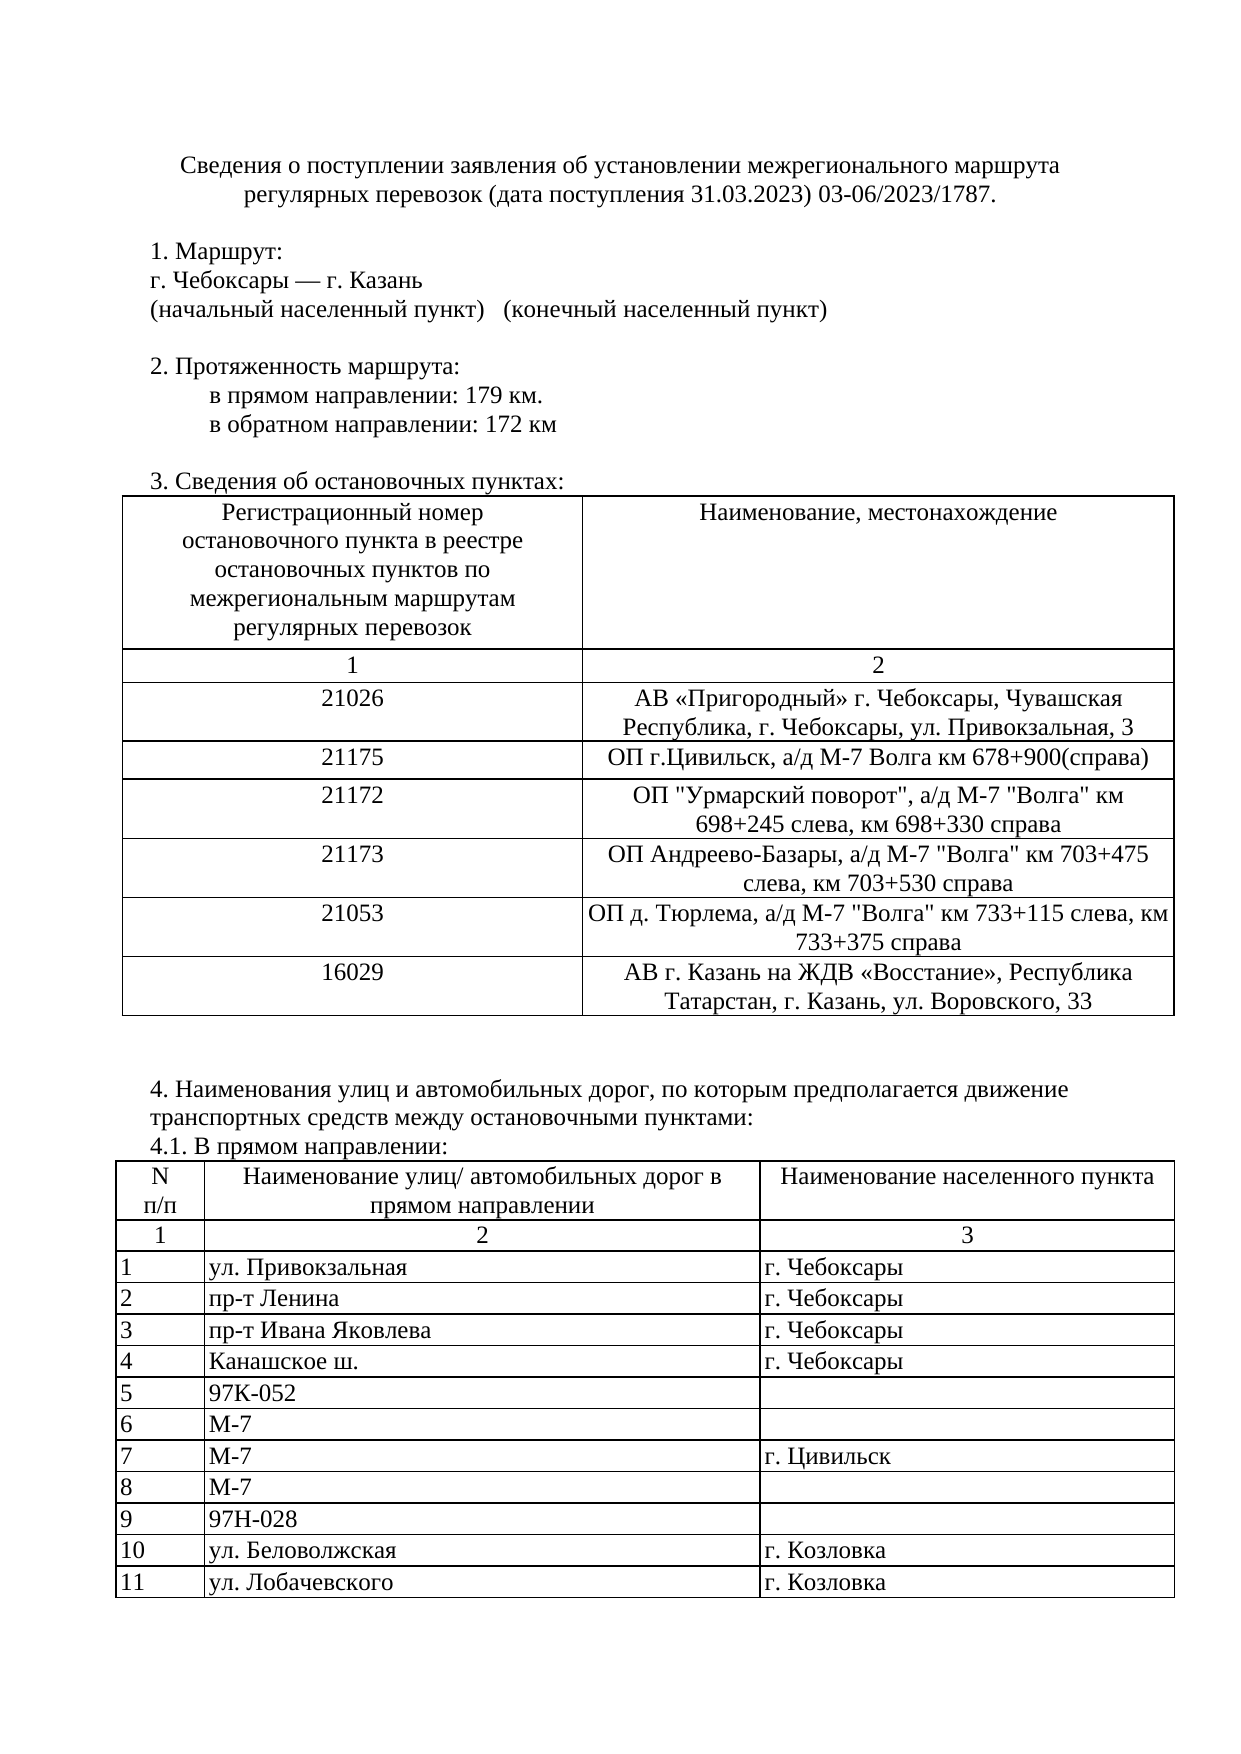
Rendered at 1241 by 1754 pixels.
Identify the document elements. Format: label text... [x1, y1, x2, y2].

table_cell г. Чебоксары [761, 1315, 1174, 1345]
table_cell 11 [117, 1567, 204, 1596]
table_cell 5 [117, 1378, 204, 1408]
table_cell 2 [583, 650, 1173, 681]
table_header Наименование населенного пункта [761, 1162, 1174, 1219]
table_cell г. Чебоксары [761, 1283, 1174, 1313]
text 2. Протяженность маршрута: [150, 351, 1090, 380]
table_cell [761, 1378, 1174, 1408]
table_cell г. Козловка [761, 1535, 1174, 1565]
table_cell 2 [205, 1221, 759, 1250]
table_cell [761, 1504, 1174, 1533]
table_cell 21175 [123, 742, 582, 778]
table_cell г. Козловка [761, 1567, 1174, 1596]
table_cell пр-т Ивана Яковлева [205, 1315, 759, 1345]
table_header Регистрационный номер остановочного пункта в реестре остановочных пунктов по межрегиональным маршрутам регулярных перевозок [123, 497, 582, 648]
text 3. Сведения об остановочных пунктах: [150, 466, 1090, 495]
table_cell ОП Андреево-Базары, а/д М-7 "Волга" км 703+475 слева, км 703+530 справа [583, 839, 1173, 896]
text г. Чебоксары — г. Казань [150, 265, 1090, 294]
table_cell 21053 [123, 898, 582, 956]
text 4.1. В прямом направлении: [150, 1131, 1090, 1160]
table_cell 4 [117, 1346, 204, 1376]
table_cell Канашское ш. [205, 1346, 759, 1376]
table_cell ОП "Урмарский поворот", а/д М-7 "Волга" км 698+245 слева, км 698+330 справа [583, 780, 1173, 837]
text в прямом направлении: 179 км. [150, 380, 1090, 409]
text 4. Наименования улиц и автомобильных дорог, по которым предполагается движение транспортных средств между остановочными пунктами: [150, 1074, 1090, 1131]
table_cell 3 [761, 1221, 1174, 1250]
table_cell ул. Привокзальная [205, 1252, 759, 1282]
table_cell М-7 [205, 1441, 759, 1471]
table_cell пр-т Ленина [205, 1283, 759, 1313]
table_cell 21173 [123, 839, 582, 896]
table_cell [761, 1409, 1174, 1439]
table_cell 3 [117, 1315, 204, 1345]
table_cell ул. Лобачевского [205, 1567, 759, 1596]
text Сведения о поступлении заявления об установлении межрегионального маршрута регулярных перевозок (дата поступления 31.03.2023) 03-06/2023/1787. [150, 150, 1090, 207]
text в обратном направлении: 172 км [150, 409, 1090, 437]
text 1. Маршрут: [150, 236, 1090, 265]
table_cell 1 [123, 650, 582, 681]
table_cell 2 [117, 1283, 204, 1313]
table_cell ул. Беловолжская [205, 1535, 759, 1565]
table_cell г. Чебоксары [761, 1346, 1174, 1376]
table_cell 9 [117, 1504, 204, 1533]
table_cell 97К-052 [205, 1378, 759, 1408]
table_header Наименование, местонахождение [583, 497, 1173, 648]
table_cell 10 [117, 1535, 204, 1565]
table_cell г. Цивильск [761, 1441, 1174, 1471]
table_cell М-7 [205, 1409, 759, 1439]
table_cell 7 [117, 1441, 204, 1471]
table_cell АВ «Пригородный» г. Чебоксары, Чувашская Республика, г. Чебоксары, ул. Привокзальная, 3 [583, 683, 1173, 740]
table_cell 97Н-028 [205, 1504, 759, 1533]
table_cell 6 [117, 1409, 204, 1439]
text (начальный населенный пункт) (конечный населенный пункт) [150, 294, 1090, 322]
table_cell ОП д. Тюрлема, а/д М-7 "Волга" км 733+115 слева, км 733+375 справа [583, 898, 1173, 956]
table_header N п/п [117, 1162, 204, 1219]
table_cell М-7 [205, 1472, 759, 1502]
table_cell 1 [117, 1221, 204, 1250]
table_cell 16029 [123, 957, 582, 1014]
table_cell ОП г.Цивильск, а/д М-7 Волга км 678+900(справа) [583, 742, 1173, 778]
table_cell 1 [117, 1252, 204, 1282]
table_cell 21026 [123, 683, 582, 740]
table_cell АВ г. Казань на ЖДВ «Восстание», Республика Татарстан, г. Казань, ул. Воровского, 33 [583, 957, 1173, 1014]
table_cell 21172 [123, 780, 582, 837]
table_cell 8 [117, 1472, 204, 1502]
table_cell г. Чебоксары [761, 1252, 1174, 1282]
table_cell [761, 1472, 1174, 1502]
table_header Наименование улиц/ автомобильных дорог в прямом направлении [205, 1162, 759, 1219]
